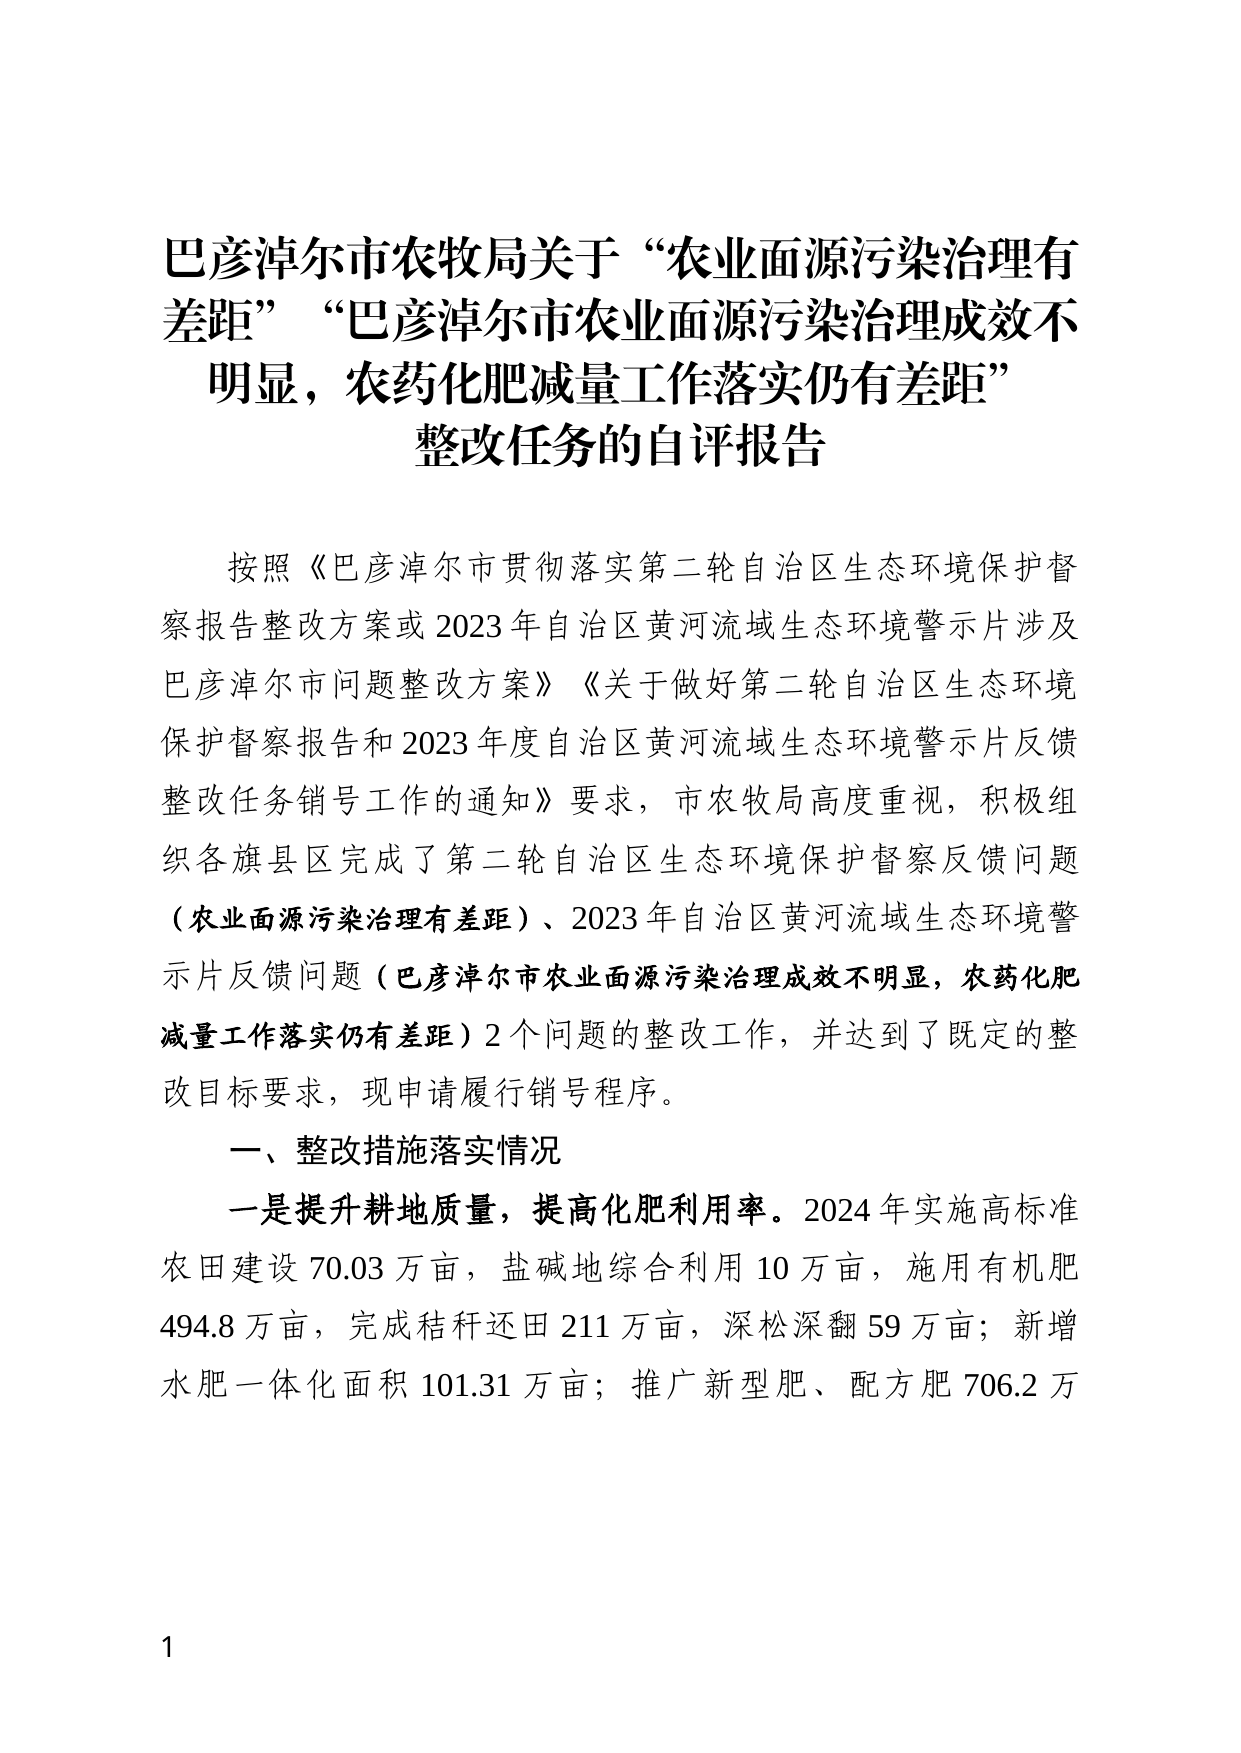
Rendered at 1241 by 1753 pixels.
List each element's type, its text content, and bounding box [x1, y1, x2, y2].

text 巴彦淖尔市农牧局关于“农业面源污染治理有差距”“巴彦淖尔市农业面源污染治理成效不明显，农药化肥减量工作落实仍有差距” [159, 224, 1081, 412]
text 一、整改措施落实情况 [229, 1116, 1081, 1174]
text 整改任务的自评报告 [159, 412, 1081, 474]
text 按照《巴彦淖尔市贯彻落实第二轮自治区生态环境保护督 察报告整改方案或2023年自治区黄河流域生态环境警示片涉及 巴彦淖尔市问题整改方案》《关于做好第二轮自治区生态环境保护督察报告和2023年度自治区黄河流域生态环境警示片反馈整改任务销号工作的通知》要求，市农牧局高度重视，积极组织各旗县区完成了第二轮自治区生态环境保护督察反馈问题（农业面源污染治理有差距）、2023年自治区黄河流域生态环境警示片反馈问题（巴彦淖尔市农业面源污染治理成效不明显，农药化肥减量工作落实仍有差距）2个问题的整改工作，并达到了既定的整改目标要求，现申请履行销号程序。 [159, 533, 1081, 1116]
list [159, 1174, 1081, 1473]
